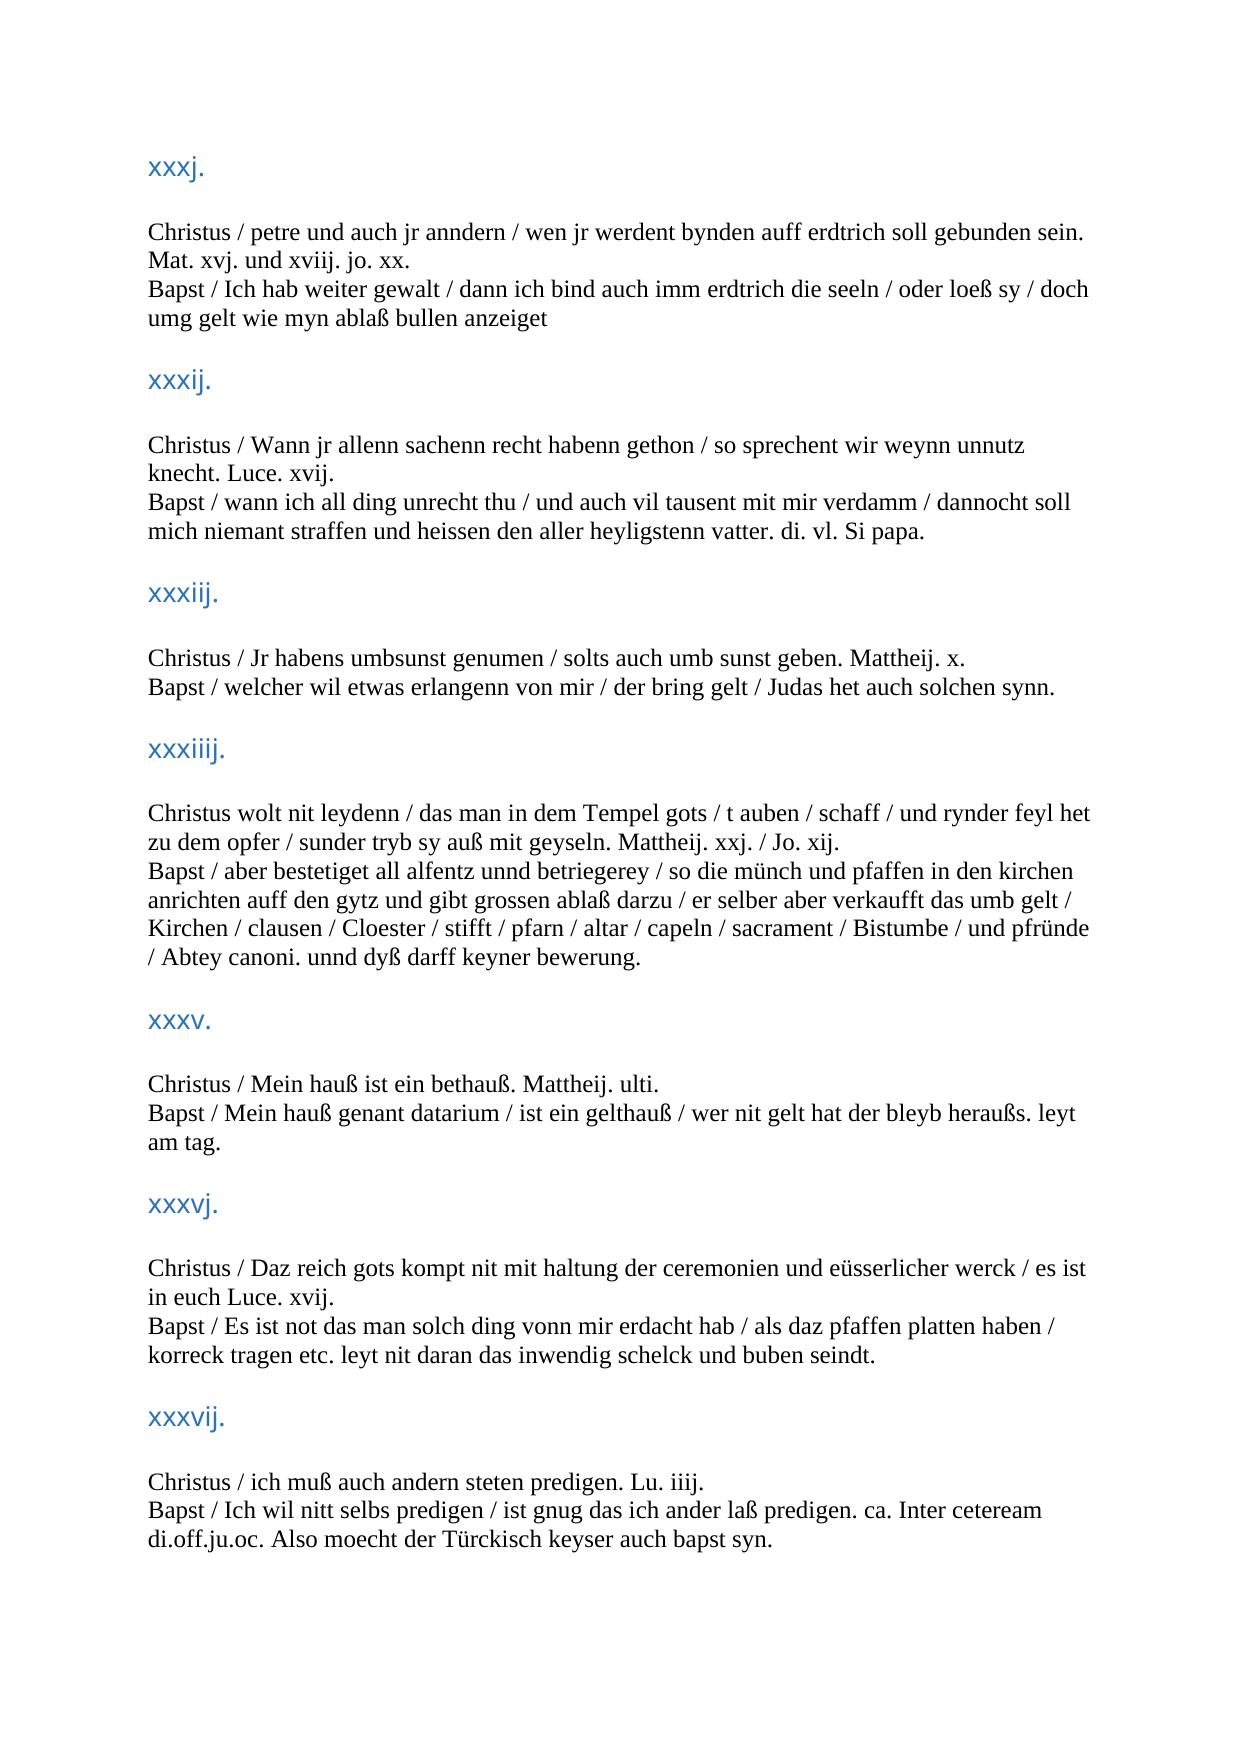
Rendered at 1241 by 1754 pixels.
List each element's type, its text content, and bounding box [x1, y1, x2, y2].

subtitle xxxiiij. [148, 729, 1093, 766]
subtitle xxxvj. [148, 1184, 1093, 1221]
text Christus / petre und auch jr anndern / wen jr werdent bynden auff erdtrich soll gebunden sein. Mat. xvj. und xviij. jo. xx. Bapst / Ich hab weiter gewalt / dann ich bind auch imm erdtrich die seeln / oder loeß sy / doch umg gelt wie myn ablaß bullen anzeiget [148, 217, 1093, 332]
text Christus / ich muß auch andern steten predigen. Lu. iiij. Bapst / Ich wil nitt selbs predigen / ist gnug das ich ander laß predigen. ca. Inter ceteream di.off.ju.oc. Also moecht der Türckisch keyser auch bapst syn. [148, 1467, 1093, 1553]
subtitle xxxj. [148, 148, 1093, 184]
subtitle xxxiij. [148, 574, 1093, 611]
subtitle xxxv. [148, 1000, 1093, 1037]
text Christus / Jr habens umbsunst genumen / solts auch umb sunst geben. Mattheij. x. Bapst / welcher wil etwas erlangenn von mir / der bring gelt / Judas het auch solchen synn. [148, 643, 1093, 700]
text Christus / Wann jr allenn sachenn recht habenn gethon / so sprechent wir weynn unnutz knecht. Luce. xvij. Bapst / wann ich all ding unrecht thu / und auch vil tausent mit mir verdamm / dannocht soll mich niemant straffen und heissen den aller heyligstenn vatter. di. vl. Si papa. [148, 430, 1093, 545]
text Christus / Daz reich gots kompt nit mit haltung der ceremonien und eüsserlicher werck / es ist in euch Luce. xvij. Bapst / Es ist not das man solch ding vonn mir erdacht hab / als daz pfaffen platten haben / korreck tragen etc. leyt nit daran das inwendig schelck und buben seindt. [148, 1253, 1093, 1368]
subtitle xxxvij. [148, 1398, 1093, 1434]
text Christus wolt nit leydenn / das man in dem Tempel gots / t auben / schaff / und rynder feyl het zu dem opfer / sunder tryb sy auß mit geyseln. Mattheij. xxj. / Jo. xij. Bapst / aber bestetiget all alfentz unnd betriegerey / so die münch und pfaffen in den kirchen anrichten auff den gytz und gibt grossen ablaß darzu / er selber aber verkaufft das umb gelt / Kirchen / clausen / Cloester / stifft / pfarn / altar / capeln / sacrament / Bistumbe / und pfründe / Abtey canoni. unnd dyß darff keyner bewerung. [148, 798, 1093, 971]
text Christus / Mein hauß ist ein bethauß. Mattheij. ulti. Bapst / Mein hauß genant datarium / ist ein gelthauß / wer nit gelt hat der bleyb heraußs. leyt am tag. [148, 1069, 1093, 1155]
subtitle xxxij. [148, 361, 1093, 398]
